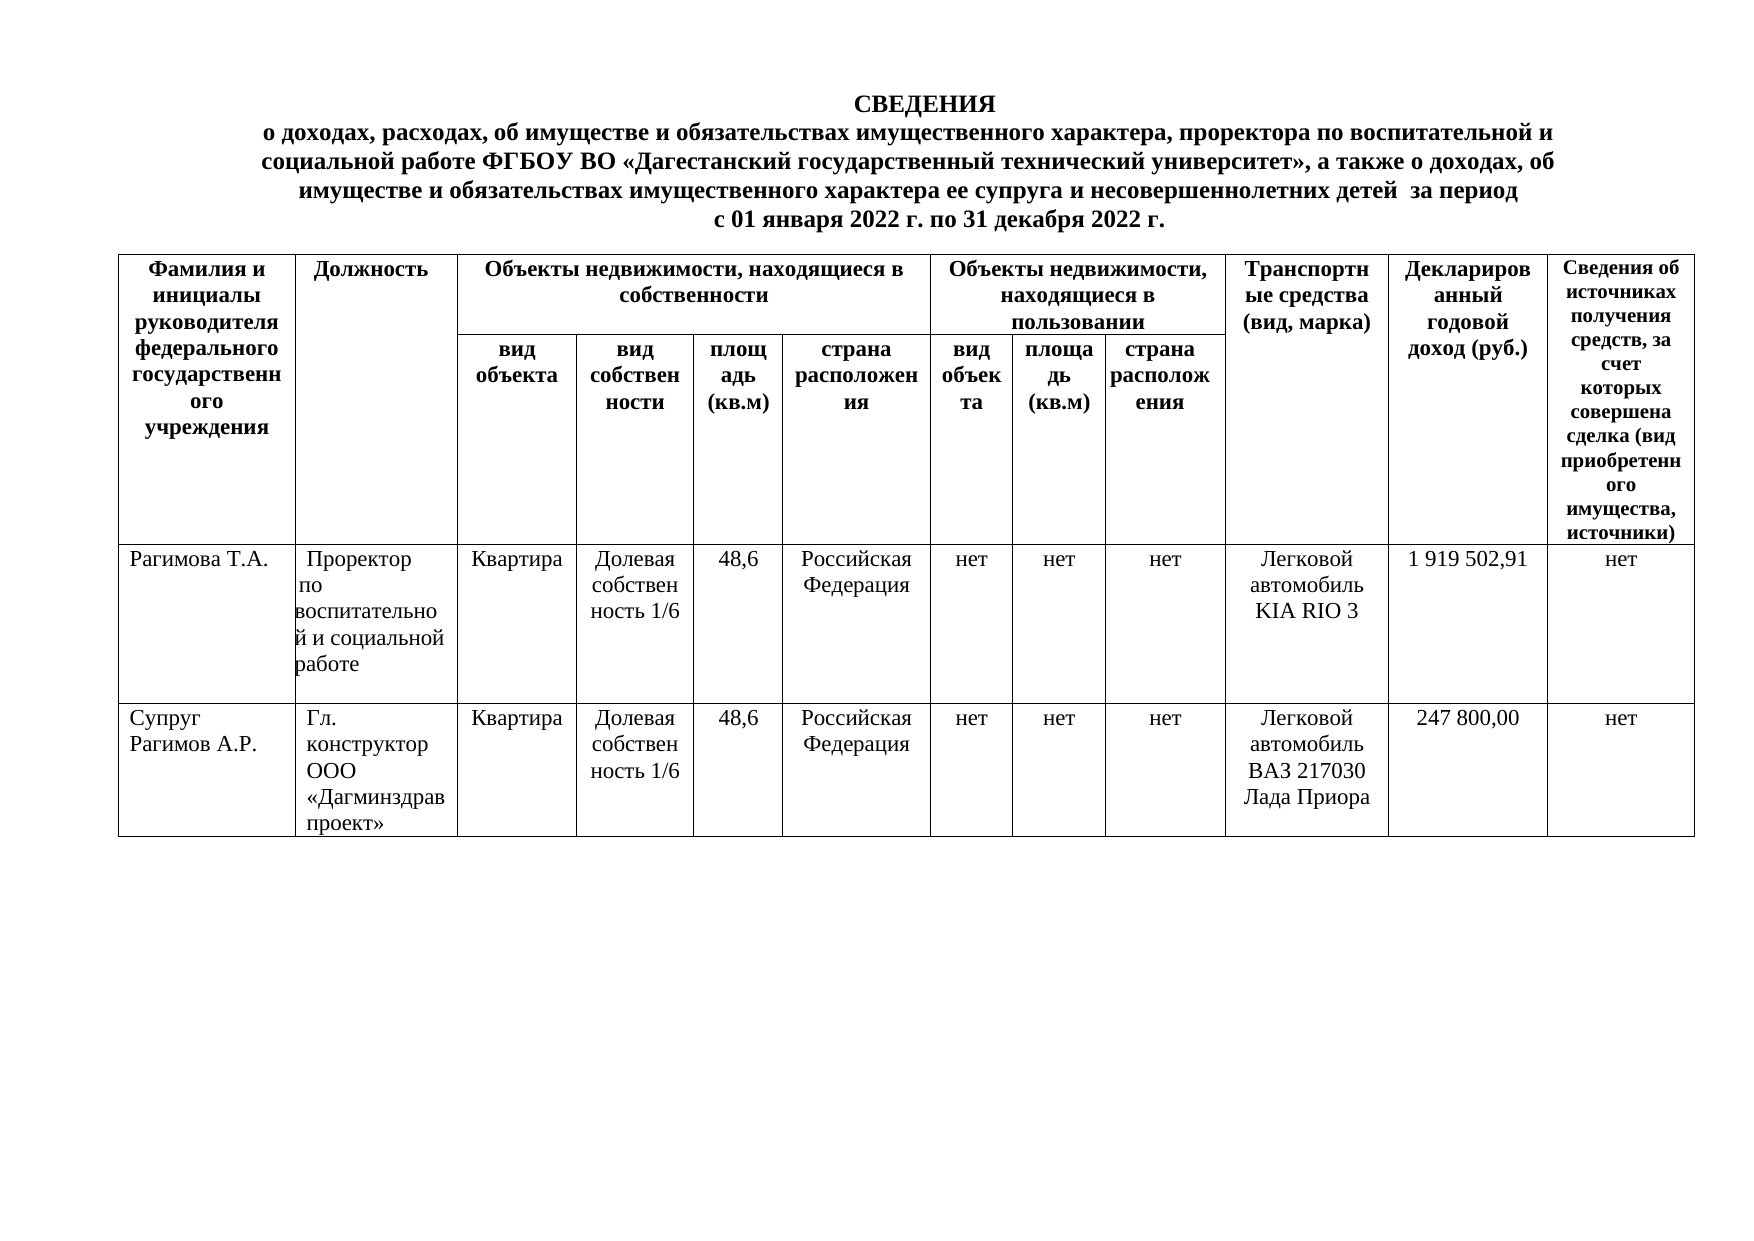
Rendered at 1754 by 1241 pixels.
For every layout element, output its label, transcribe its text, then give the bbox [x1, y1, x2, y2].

table_cell 1 919 502,91 [1389, 545, 1547, 703]
table_cell нет [1548, 704, 1694, 836]
table_cell вид объекта [931, 335, 1012, 544]
table_cell площадь (кв.м) [694, 335, 782, 544]
table_cell Супруг Рагимов А.Р. [119, 704, 295, 836]
table_cell 48,6 [694, 704, 782, 836]
table_cell вид объекта [458, 335, 576, 544]
table_cell Квартира [458, 545, 576, 703]
table_header Объекты недвижимости, находящиеся в собственности [458, 255, 930, 334]
table_cell нет [1106, 704, 1225, 836]
table_cell площадь (кв.м) [1013, 335, 1105, 544]
table_cell Российская Федерация [783, 545, 930, 703]
text СВЕДЕНИЯ [236, 89, 1613, 117]
table_cell нет [1013, 545, 1105, 703]
table_cell Долевая собственность 1/6 [577, 704, 693, 836]
table_cell 48,6 [694, 545, 782, 703]
table_cell Рагимова Т.А. [119, 545, 295, 703]
table_cell Гл. конструктор ООО «Дагминздравпроект» [296, 704, 457, 836]
table_header Объекты недвижимости, находящиеся в пользовании [931, 255, 1225, 334]
table_cell нет [1106, 545, 1225, 703]
table_cell вид собственности [577, 335, 693, 544]
text о доходах, расходах, об имуществе и обязательствах имущественного характера, проректора по воспитательной и социальной работе ФГБОУ ВО «Дагестанский государственный технический университет», а также о доходах, об имуществе и обязательствах имущественного характера ее супруга и несовершеннолетних детей за период [251, 117, 1565, 204]
table_cell нет [931, 704, 1012, 836]
table_cell Квартира [458, 704, 576, 836]
table_cell Легковой автомобиль ВАЗ 217030 Лада Приора [1226, 704, 1388, 836]
text с 01 января 2022 г. по 31 декабря 2022 г. [236, 204, 1642, 232]
table_cell 247 800,00 [1389, 704, 1547, 836]
table_header Сведения об источниках получения средств, за счет которых совершена сделка (вид приобретенного имущества, источники) [1548, 255, 1694, 544]
table_header Фамилия и инициалы руководителя федерального государственного учреждения [119, 255, 295, 544]
table_cell Проректор по воспитательной и социальной работе [296, 545, 457, 703]
table_cell нет [1548, 545, 1694, 703]
table_cell нет [1013, 704, 1105, 836]
table_header Должность [296, 255, 457, 544]
table_cell Легковой автомобиль KIA RIO 3 [1226, 545, 1388, 703]
table_cell Российская Федерация [783, 704, 930, 836]
table_cell Долевая собственность 1/6 [577, 545, 693, 703]
table_header Транспортные средства (вид, марка) [1226, 255, 1388, 544]
table_cell страна расположения [1106, 335, 1225, 544]
table_cell страна расположения [783, 335, 930, 544]
table_header Декларированный годовой доход (руб.) [1389, 255, 1547, 544]
table_cell нет [931, 545, 1012, 703]
